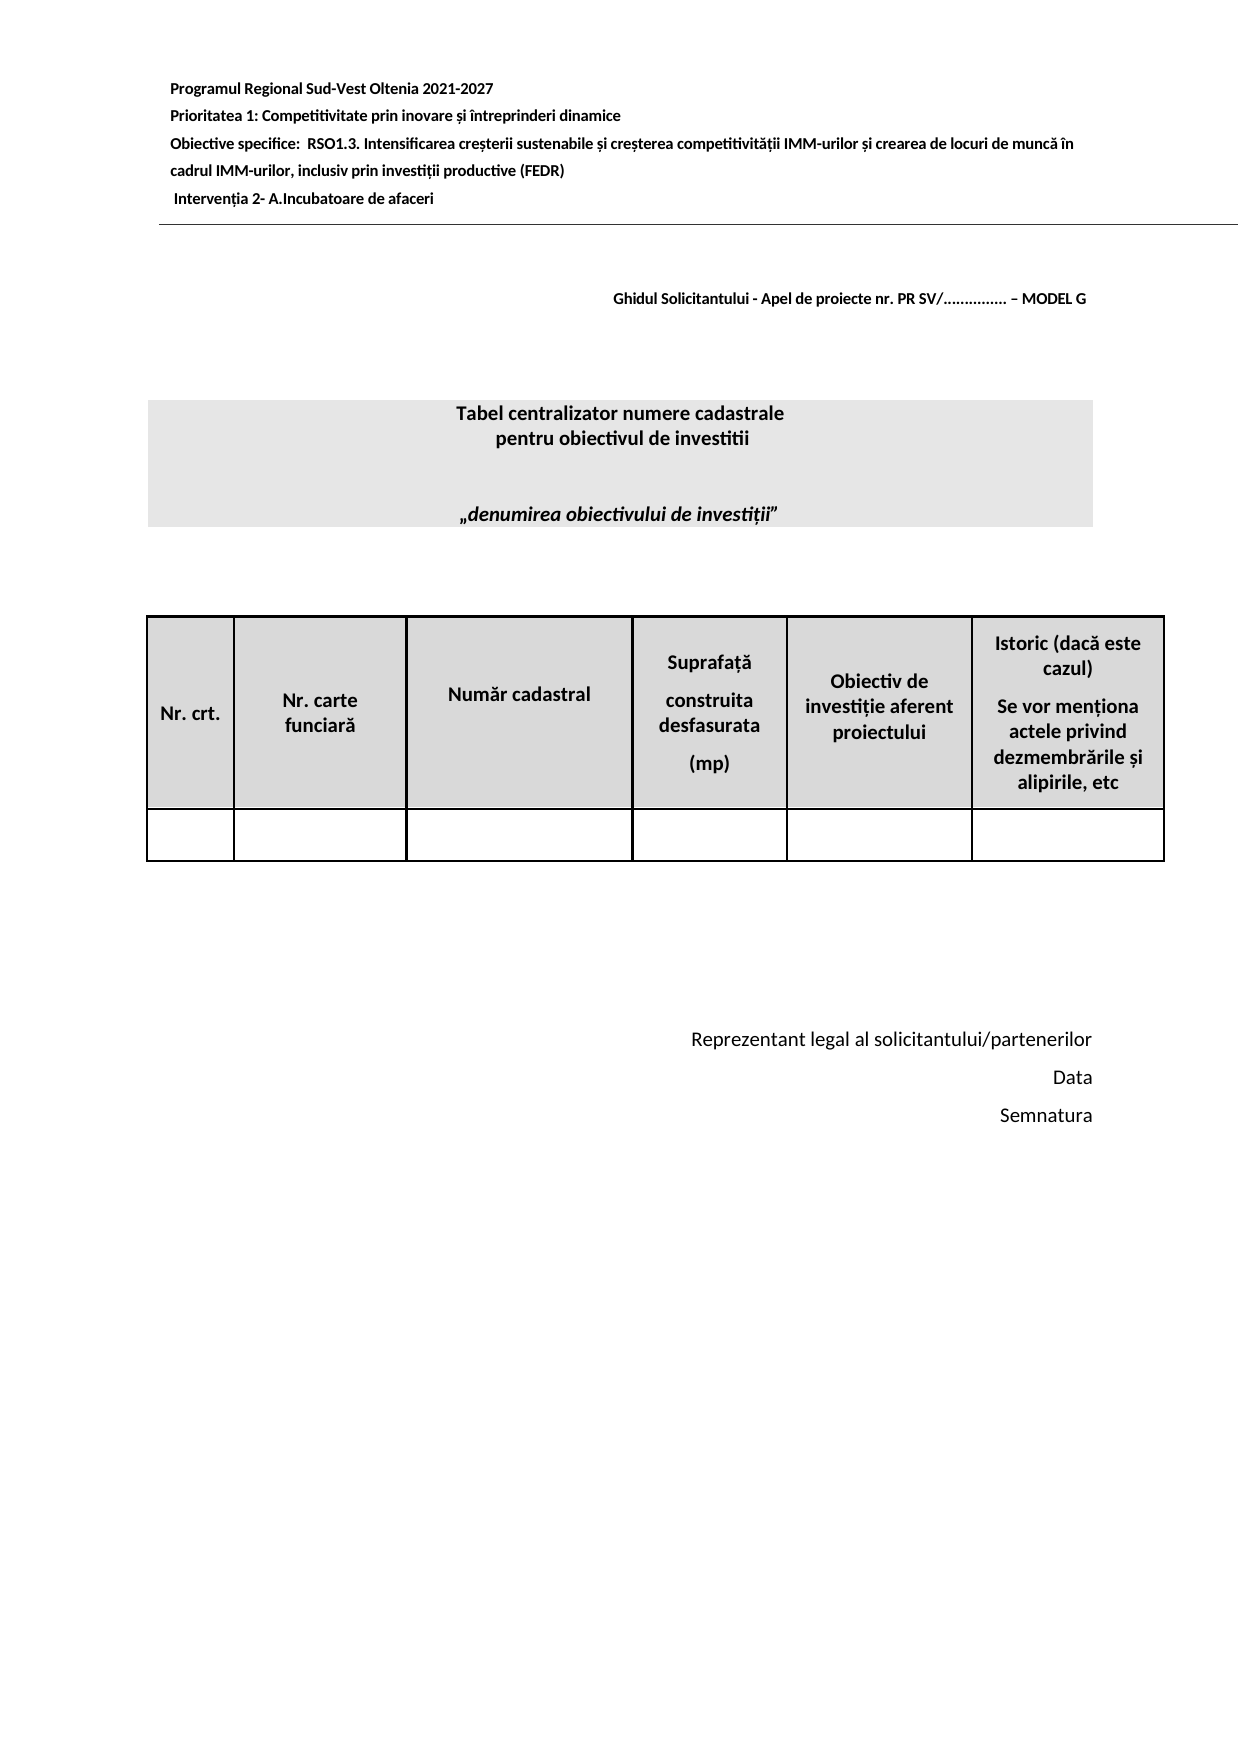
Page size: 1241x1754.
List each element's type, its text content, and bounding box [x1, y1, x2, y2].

table_cell [788, 810, 971, 860]
list Tabel centralizator numere cadastrale [148, 400, 1093, 425]
text Reprezentant legal al solicitantului/partenerilor [148, 1026, 1093, 1052]
table_cell [408, 810, 631, 860]
table_header Suprafaţă construita desfasurata (mp) [634, 618, 786, 807]
table_header Număr cadastral [408, 618, 631, 807]
text Data [148, 1064, 1093, 1089]
table_cell [634, 810, 786, 860]
list pentru obiectivul de investitii [148, 425, 1093, 451]
text Semnatura [148, 1102, 1093, 1127]
table_header Nr. carte funciară [235, 618, 405, 807]
table_cell [973, 810, 1163, 860]
table_header Obiectiv de investiţie aferent proiectului [788, 618, 971, 807]
table_cell [148, 810, 233, 860]
table_header Istoric (dacă este cazul) Se vor menţiona actele privind dezmembrările şi alipirile, etc [973, 618, 1163, 807]
table_cell [235, 810, 405, 860]
list „denumirea obiectivului de investiții” [148, 502, 1093, 527]
table_header Nr. crt. [148, 618, 233, 807]
